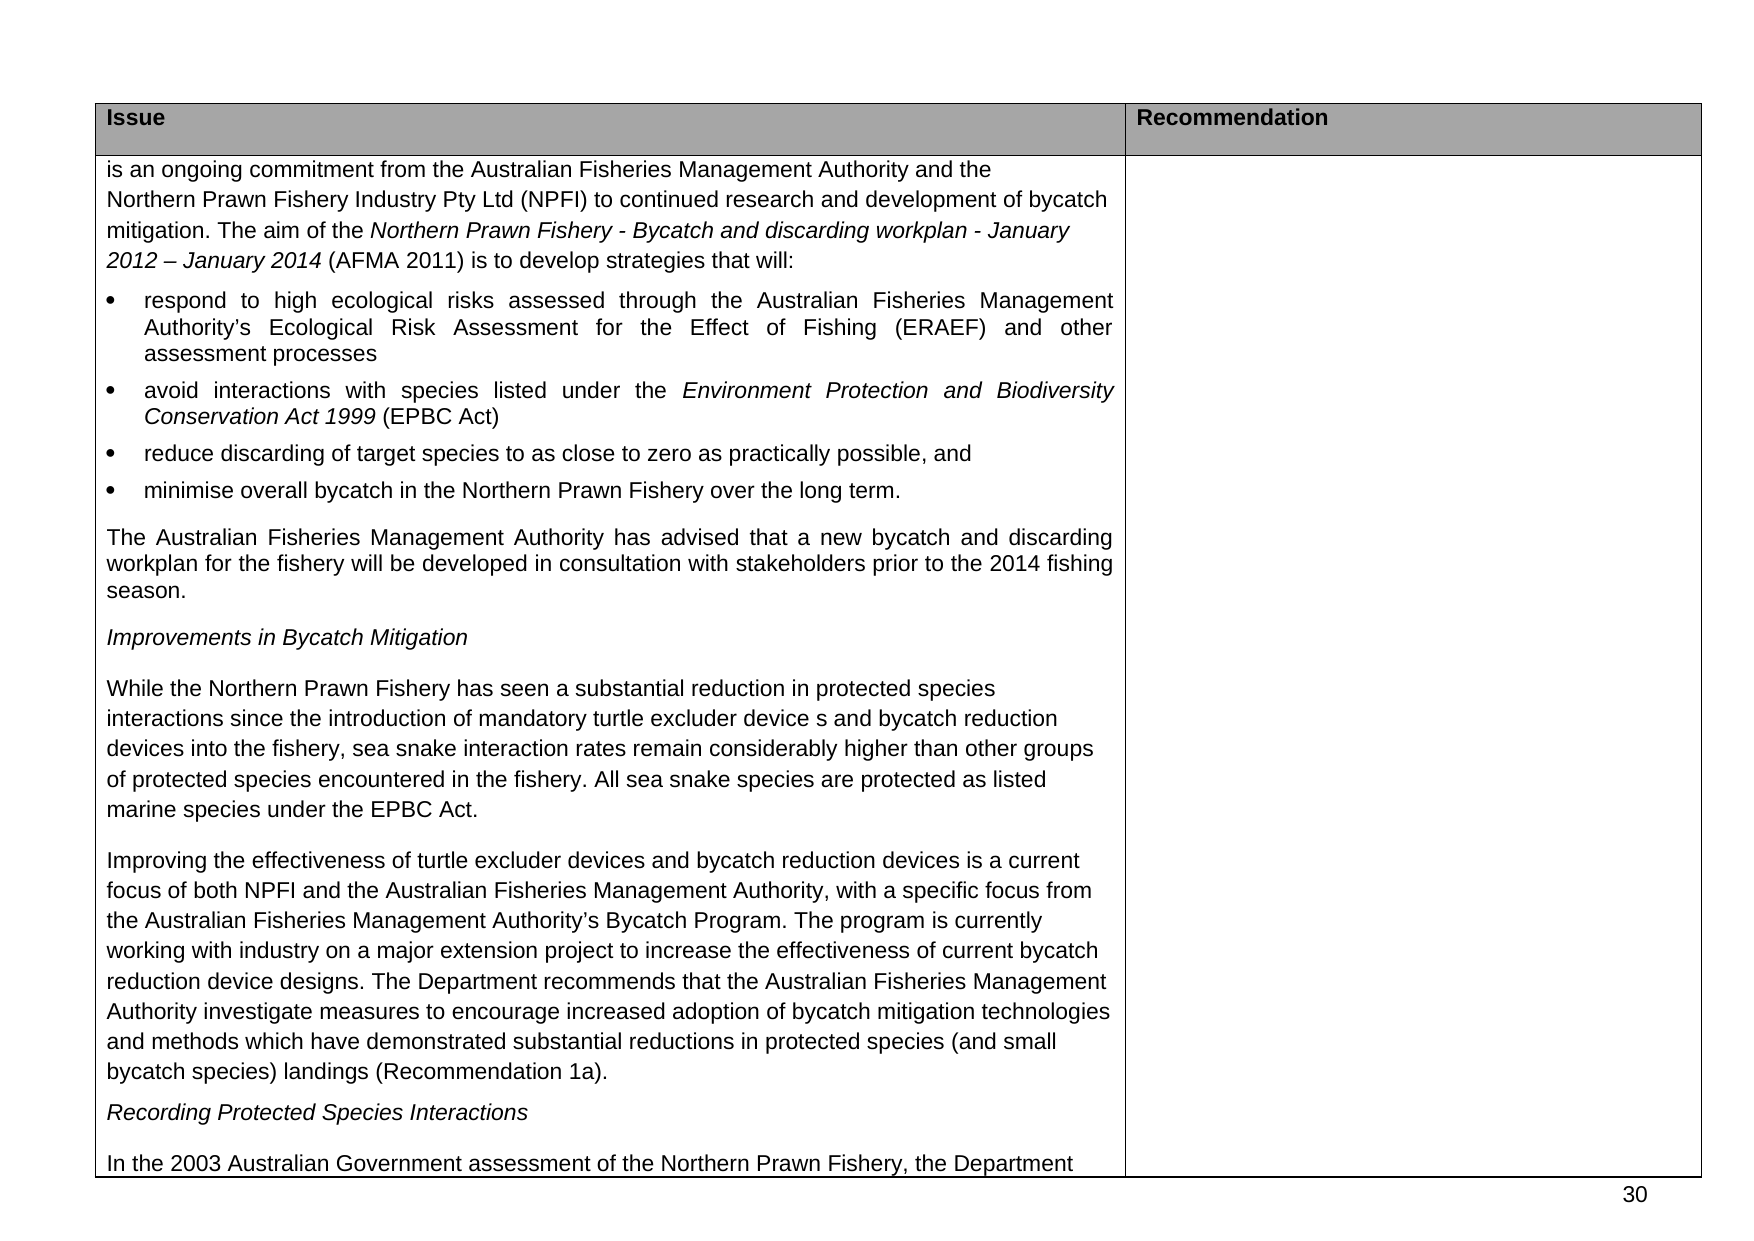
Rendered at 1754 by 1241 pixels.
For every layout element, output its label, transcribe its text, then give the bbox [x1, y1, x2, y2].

table_header Recommendation [1126, 104, 1701, 155]
table_header Issue [96, 104, 1125, 155]
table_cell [1126, 156, 1701, 1176]
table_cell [96, 156, 1125, 1176]
